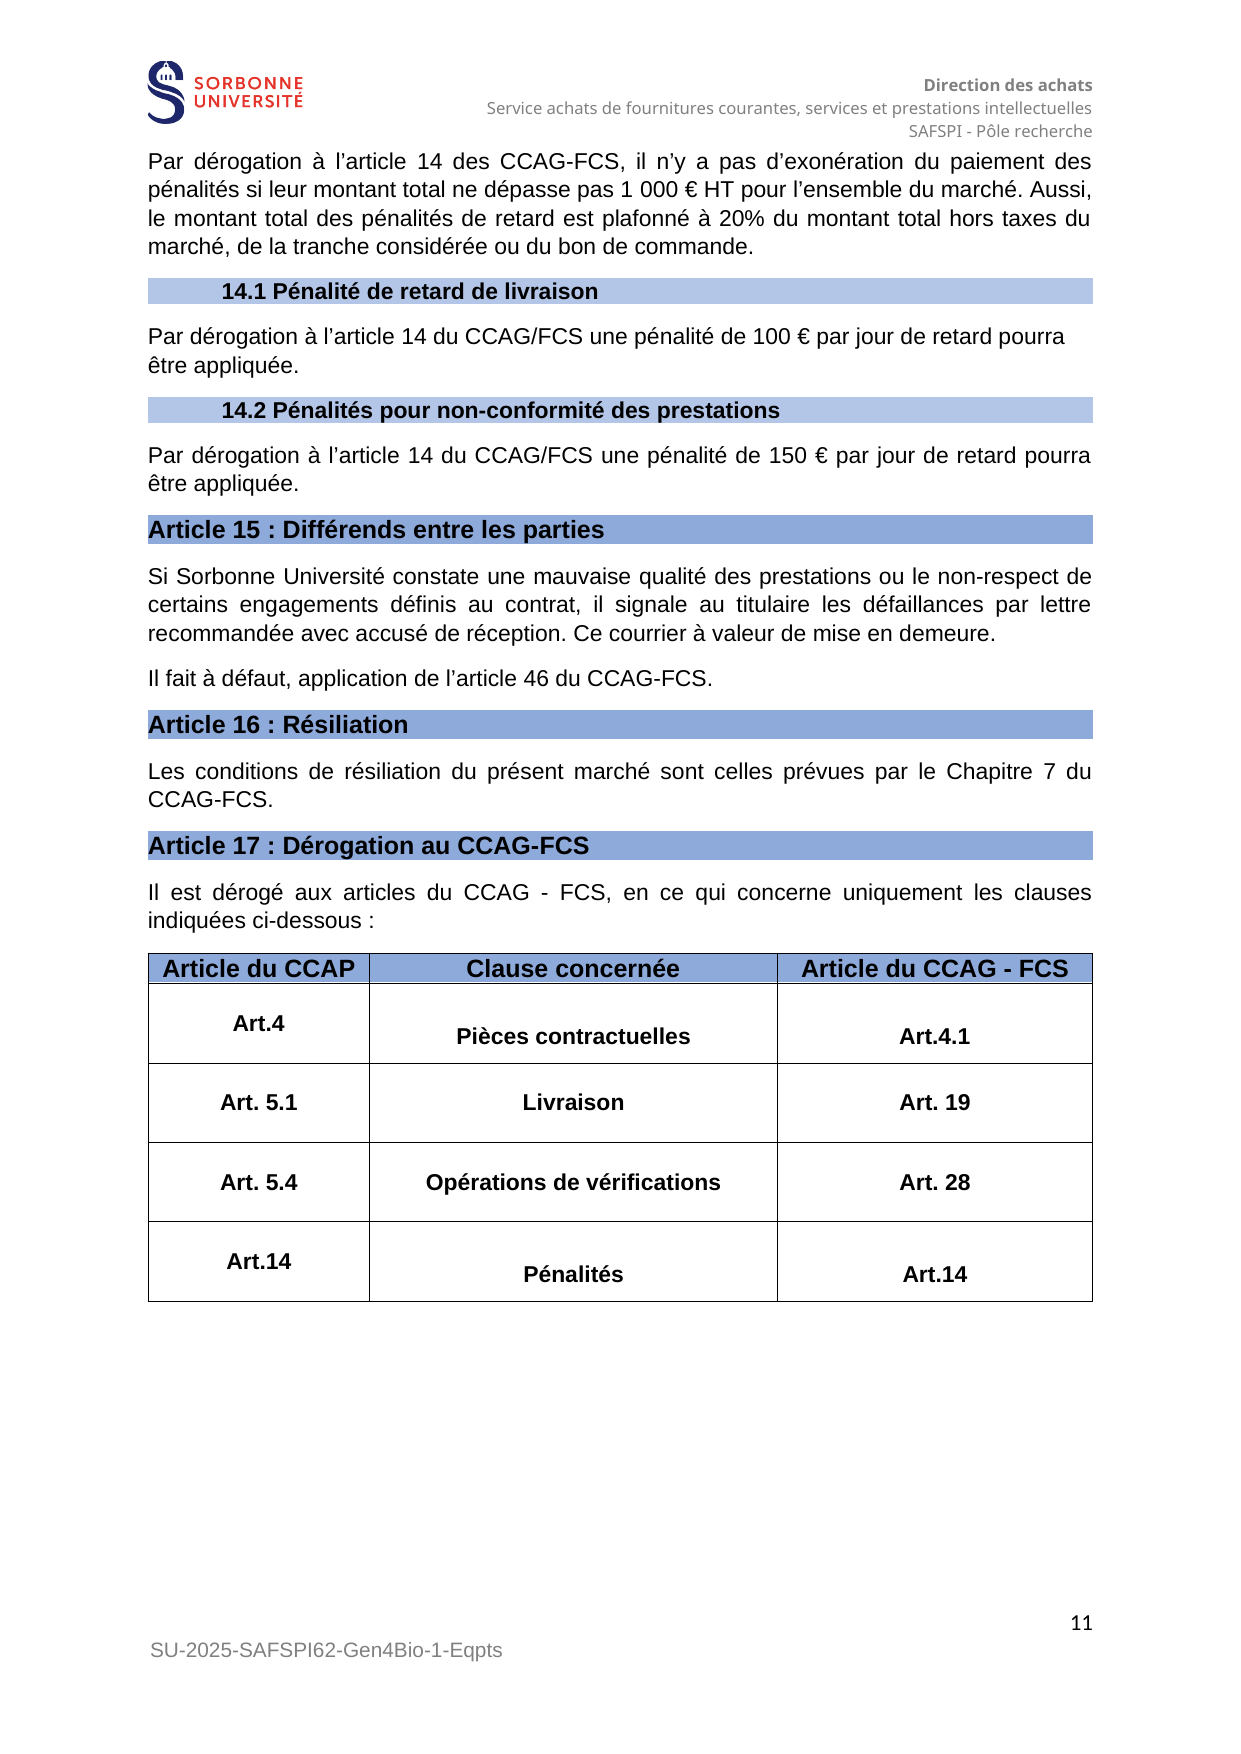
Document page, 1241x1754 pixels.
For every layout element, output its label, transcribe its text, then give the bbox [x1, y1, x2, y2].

text Il est dérogé aux articles du CCAG - FCS, en ce qui concerne uniquement les clauses indiquées ci-dessous : [148, 879, 1093, 934]
table_cell Pièces contractuelles [370, 984, 777, 1062]
table_cell Art.4 [149, 984, 369, 1062]
text Si Sorbonne Université constate une mauvaise qualité des prestations ou le non-respect de certains engagements définis au contrat, il signale au titulaire les défaillances par lettre recommandée avec accusé de réception. Ce courrier à valeur de mise en demeure. [148, 563, 1093, 646]
table_header Article du CCAG - FCS [778, 954, 1092, 982]
text Par dérogation à l’article 14 du CCAG/FCS une pénalité de 150 € par jour de retard pourra être appliquée. [148, 442, 1093, 497]
picture [147, 61, 303, 124]
table_cell Art. 5.1 [149, 1064, 369, 1142]
table_cell Art. 5.4 [149, 1143, 369, 1221]
text 14.2 Pénalités pour non-conformité des prestations [148, 397, 1093, 423]
text Article 16 : Résiliation [148, 710, 1093, 739]
table_cell Livraison [370, 1064, 777, 1142]
table_header Clause concernée [370, 954, 777, 982]
table_cell Pénalités [370, 1222, 777, 1301]
table_cell Art. 19 [778, 1064, 1092, 1142]
text Article 15 : Différends entre les parties [148, 515, 1093, 544]
table_cell Art.14 [149, 1222, 369, 1301]
table_cell Art.4.1 [778, 984, 1092, 1062]
table_cell Opérations de vérifications [370, 1143, 777, 1221]
text Il fait à défaut, application de l’article 46 du CCAG-FCS. [148, 665, 1093, 691]
table_cell Art. 28 [778, 1143, 1092, 1221]
table_cell Art.14 [778, 1222, 1092, 1301]
text Les conditions de résiliation du présent marché sont celles prévues par le Chapitre 7 du CCAG-FCS. [148, 758, 1093, 813]
text Article 17 : Dérogation au CCAG-FCS [148, 831, 1093, 860]
text Par dérogation à l’article 14 du CCAG/FCS une pénalité de 100 € par jour de retard pourra être appliquée. [148, 323, 1093, 378]
table_header Article du CCAP [149, 954, 369, 982]
text 14.1 Pénalité de retard de livraison [148, 278, 1093, 304]
text Par dérogation à l’article 14 des CCAG-FCS, il n’y a pas d’exonération du paiement des pénalités si leur montant total ne dépasse pas 1 000 € HT pour l’ensemble du marché. Aussi, le montant total des pénalités de retard est plafonné à 20% du montant total hors taxes du marché, de la tranche considérée ou du bon de commande. [148, 148, 1093, 259]
